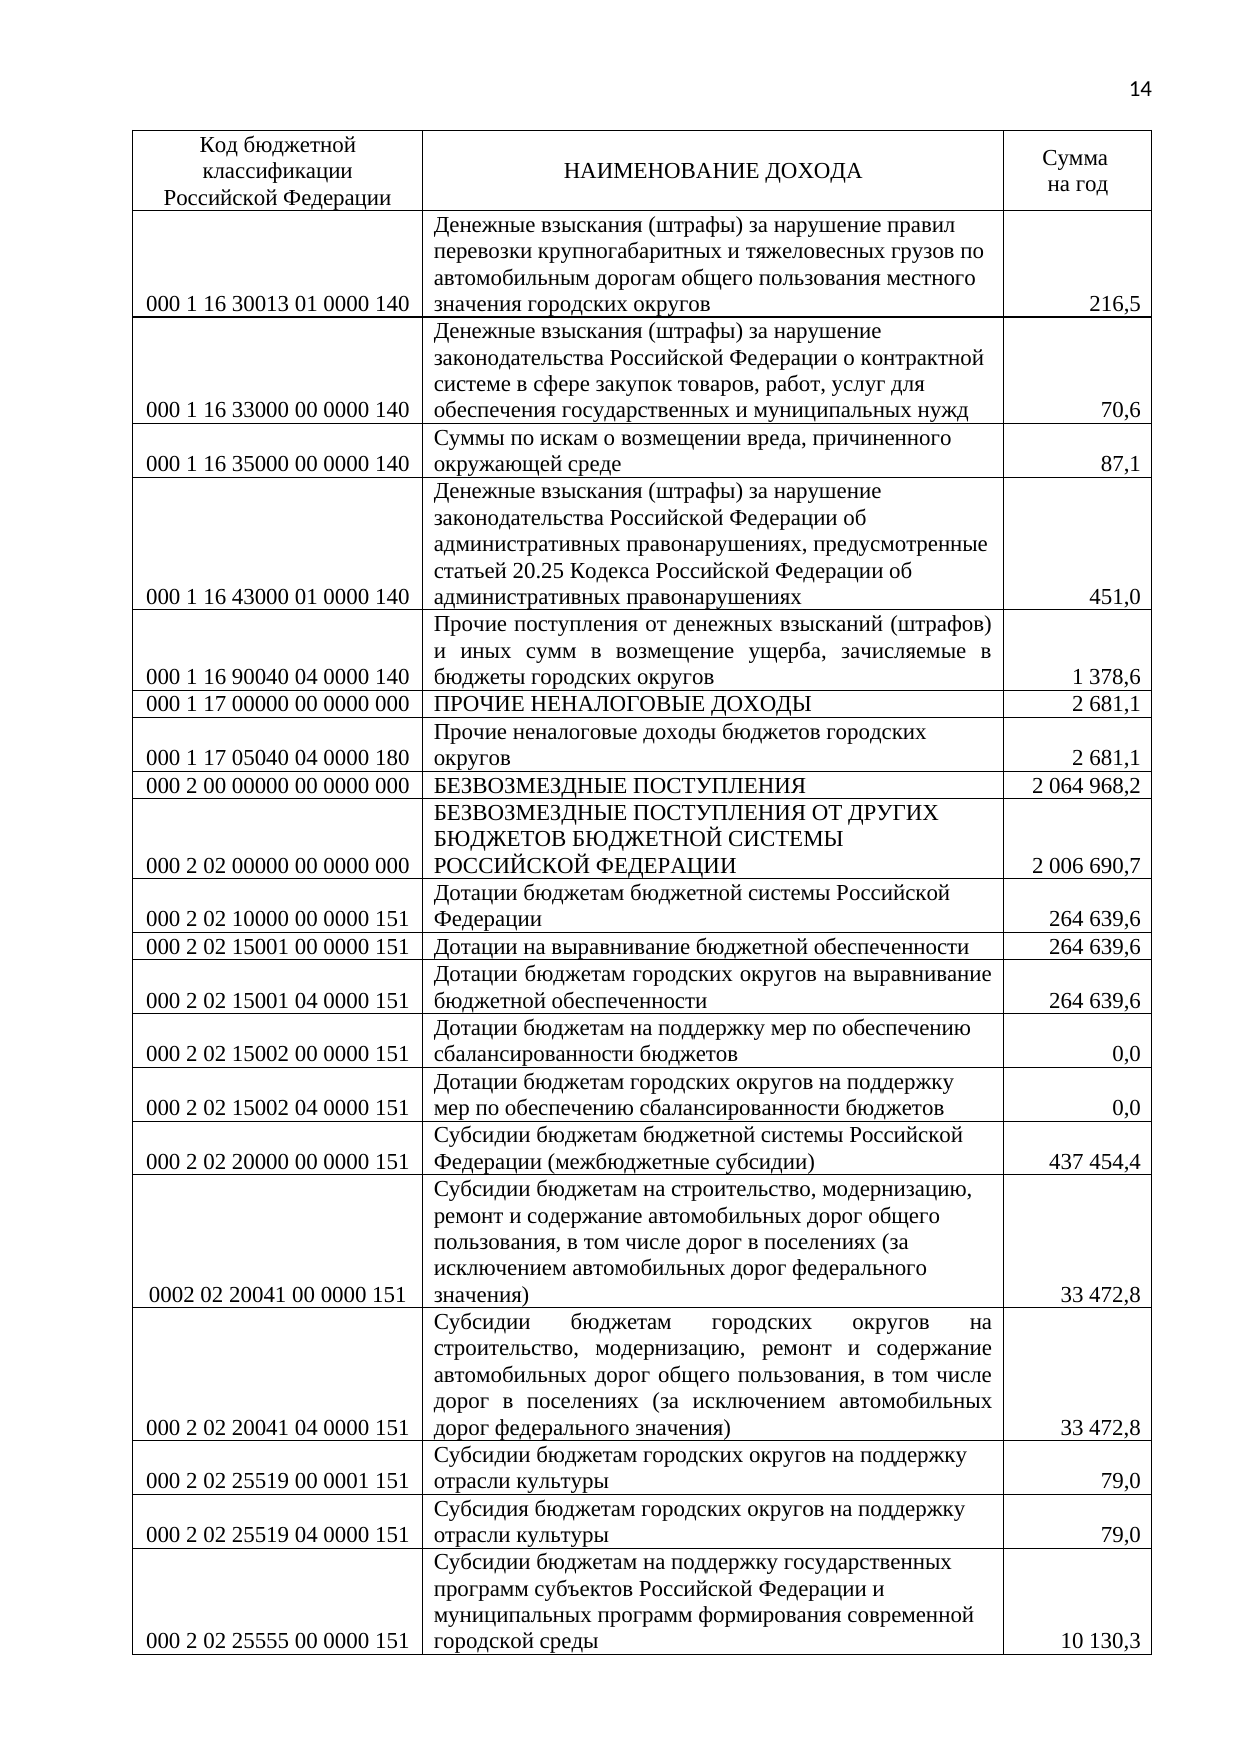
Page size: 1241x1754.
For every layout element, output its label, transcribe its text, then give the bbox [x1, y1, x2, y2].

table_cell 000 2 02 25519 00 0001 151 [133, 1441, 422, 1494]
table_cell 000 2 02 15002 04 0000 151 [133, 1068, 422, 1121]
table_cell Прочие поступления от денежных взысканий (штрафов) и иных сумм в возмещение ущерба, зачисляемые в бюджеты городских округов [423, 610, 1003, 689]
table_cell 264 639,6 [1004, 960, 1151, 1013]
table_header Сумма на год [1004, 131, 1151, 210]
table_cell 70,6 [1004, 318, 1151, 423]
table_cell 87,1 [1004, 424, 1151, 477]
table_cell 264 639,6 [1004, 879, 1151, 932]
table_cell 0002 02 20041 00 0000 151 [133, 1175, 422, 1307]
table_cell Дотации на выравнивание бюджетной обеспеченности [423, 933, 1003, 959]
table_cell 000 1 16 30013 01 0000 140 [133, 211, 422, 316]
table_cell 264 639,6 [1004, 933, 1151, 959]
table_cell Денежные взыскания (штрафы) за нарушение законодательства Российской Федерации о контрактной системе в сфере закупок товаров, работ, услуг для обеспечения государственных и муниципальных нужд [423, 318, 1003, 423]
table_cell Субсидия бюджетам городских округов на поддержку отрасли культуры [423, 1495, 1003, 1547]
table_cell 437 454,4 [1004, 1122, 1151, 1174]
table_cell 000 2 02 15001 04 0000 151 [133, 960, 422, 1013]
table_cell 451,0 [1004, 478, 1151, 609]
table_cell Субсидии бюджетам бюджетной системы Российской Федерации (межбюджетные субсидии) [423, 1122, 1003, 1174]
table_cell Субсидии бюджетам городских округов на поддержку отрасли культуры [423, 1441, 1003, 1494]
table_cell Прочие неналоговые доходы бюджетов городских округов [423, 718, 1003, 771]
table_cell 33 472,8 [1004, 1175, 1151, 1307]
table_cell 000 1 17 05040 04 0000 180 [133, 718, 422, 771]
table_cell 000 2 02 10000 00 0000 151 [133, 879, 422, 932]
table_cell 0,0 [1004, 1014, 1151, 1067]
table_cell 000 2 02 20041 04 0000 151 [133, 1308, 422, 1440]
table_cell 2 681,1 [1004, 718, 1151, 771]
table_cell 0,0 [1004, 1068, 1151, 1121]
table_cell БЕЗВОЗМЕЗДНЫЕ ПОСТУПЛЕНИЯ ОТ ДРУГИХ БЮДЖЕТОВ БЮДЖЕТНОЙ СИСТЕМЫ РОССИЙСКОЙ ФЕДЕРАЦИИ [423, 799, 1003, 878]
table_cell Денежные взыскания (штрафы) за нарушение законодательства Российской Федерации об административных правонарушениях, предусмотренные статьей 20.25 Кодекса Российской Федерации об административных правонарушениях [423, 478, 1003, 609]
table_cell ПРОЧИЕ НЕНАЛОГОВЫЕ ДОХОДЫ [423, 691, 1003, 717]
table_header Код бюджетной классификации Российской Федерации [133, 131, 422, 210]
table_header НАИМЕНОВАНИЕ ДОХОДА [423, 131, 1003, 210]
table_cell 000 2 02 25555 00 0000 151 [133, 1549, 422, 1654]
table_cell 000 1 16 43000 01 0000 140 [133, 478, 422, 609]
table_cell Дотации бюджетам городских округов на поддержку мер по обеспечению сбалансированности бюджетов [423, 1068, 1003, 1121]
table_cell 216,5 [1004, 211, 1151, 316]
table_cell 000 1 16 90040 04 0000 140 [133, 610, 422, 689]
table_cell Субсидии бюджетам на строительство, модернизацию, ремонт и содержание автомобильных дорог общего пользования, в том числе дорог в поселениях (за исключением автомобильных дорог федерального значения) [423, 1175, 1003, 1307]
table_cell 000 2 02 00000 00 0000 000 [133, 799, 422, 878]
table_cell Дотации бюджетам бюджетной системы Российской Федерации [423, 879, 1003, 932]
table_cell 33 472,8 [1004, 1308, 1151, 1440]
table_cell 000 1 16 33000 00 0000 140 [133, 318, 422, 423]
table_cell 2 681,1 [1004, 691, 1151, 717]
table_cell 79,0 [1004, 1441, 1151, 1494]
table_cell Субсидии бюджетам на поддержку государственных программ субъектов Российской Федерации и муниципальных программ формирования современной городской среды [423, 1549, 1003, 1654]
table_cell 000 2 02 15001 00 0000 151 [133, 933, 422, 959]
table_cell Суммы по искам о возмещении вреда, причиненного окружающей среде [423, 424, 1003, 477]
table_cell 10 130,3 [1004, 1549, 1151, 1654]
table_cell 2 064 968,2 [1004, 772, 1151, 798]
table_cell 000 2 02 15002 00 0000 151 [133, 1014, 422, 1067]
table_cell Денежные взыскания (штрафы) за нарушение правил перевозки крупногабаритных и тяжеловесных грузов по автомобильным дорогам общего пользования местного значения городских округов [423, 211, 1003, 316]
table_cell 79,0 [1004, 1495, 1151, 1547]
table_cell БЕЗВОЗМЕЗДНЫЕ ПОСТУПЛЕНИЯ [423, 772, 1003, 798]
table_cell 000 2 00 00000 00 0000 000 [133, 772, 422, 798]
table_cell 000 2 02 25519 04 0000 151 [133, 1495, 422, 1547]
table_cell 1 378,6 [1004, 610, 1151, 689]
table_cell 000 1 17 00000 00 0000 000 [133, 691, 422, 717]
table_cell 2 006 690,7 [1004, 799, 1151, 878]
table_cell Дотации бюджетам городских округов на выравнивание бюджетной обеспеченности [423, 960, 1003, 1013]
table_cell Дотации бюджетам на поддержку мер по обеспечению сбалансированности бюджетов [423, 1014, 1003, 1067]
table_cell 000 2 02 20000 00 0000 151 [133, 1122, 422, 1174]
table_cell Субсидии бюджетам городских округов на строительство, модернизацию, ремонт и содержание автомобильных дорог общего пользования, в том числе дорог в поселениях (за исключением автомобильных дорог федерального значения) [423, 1308, 1003, 1440]
table_cell 000 1 16 35000 00 0000 140 [133, 424, 422, 477]
